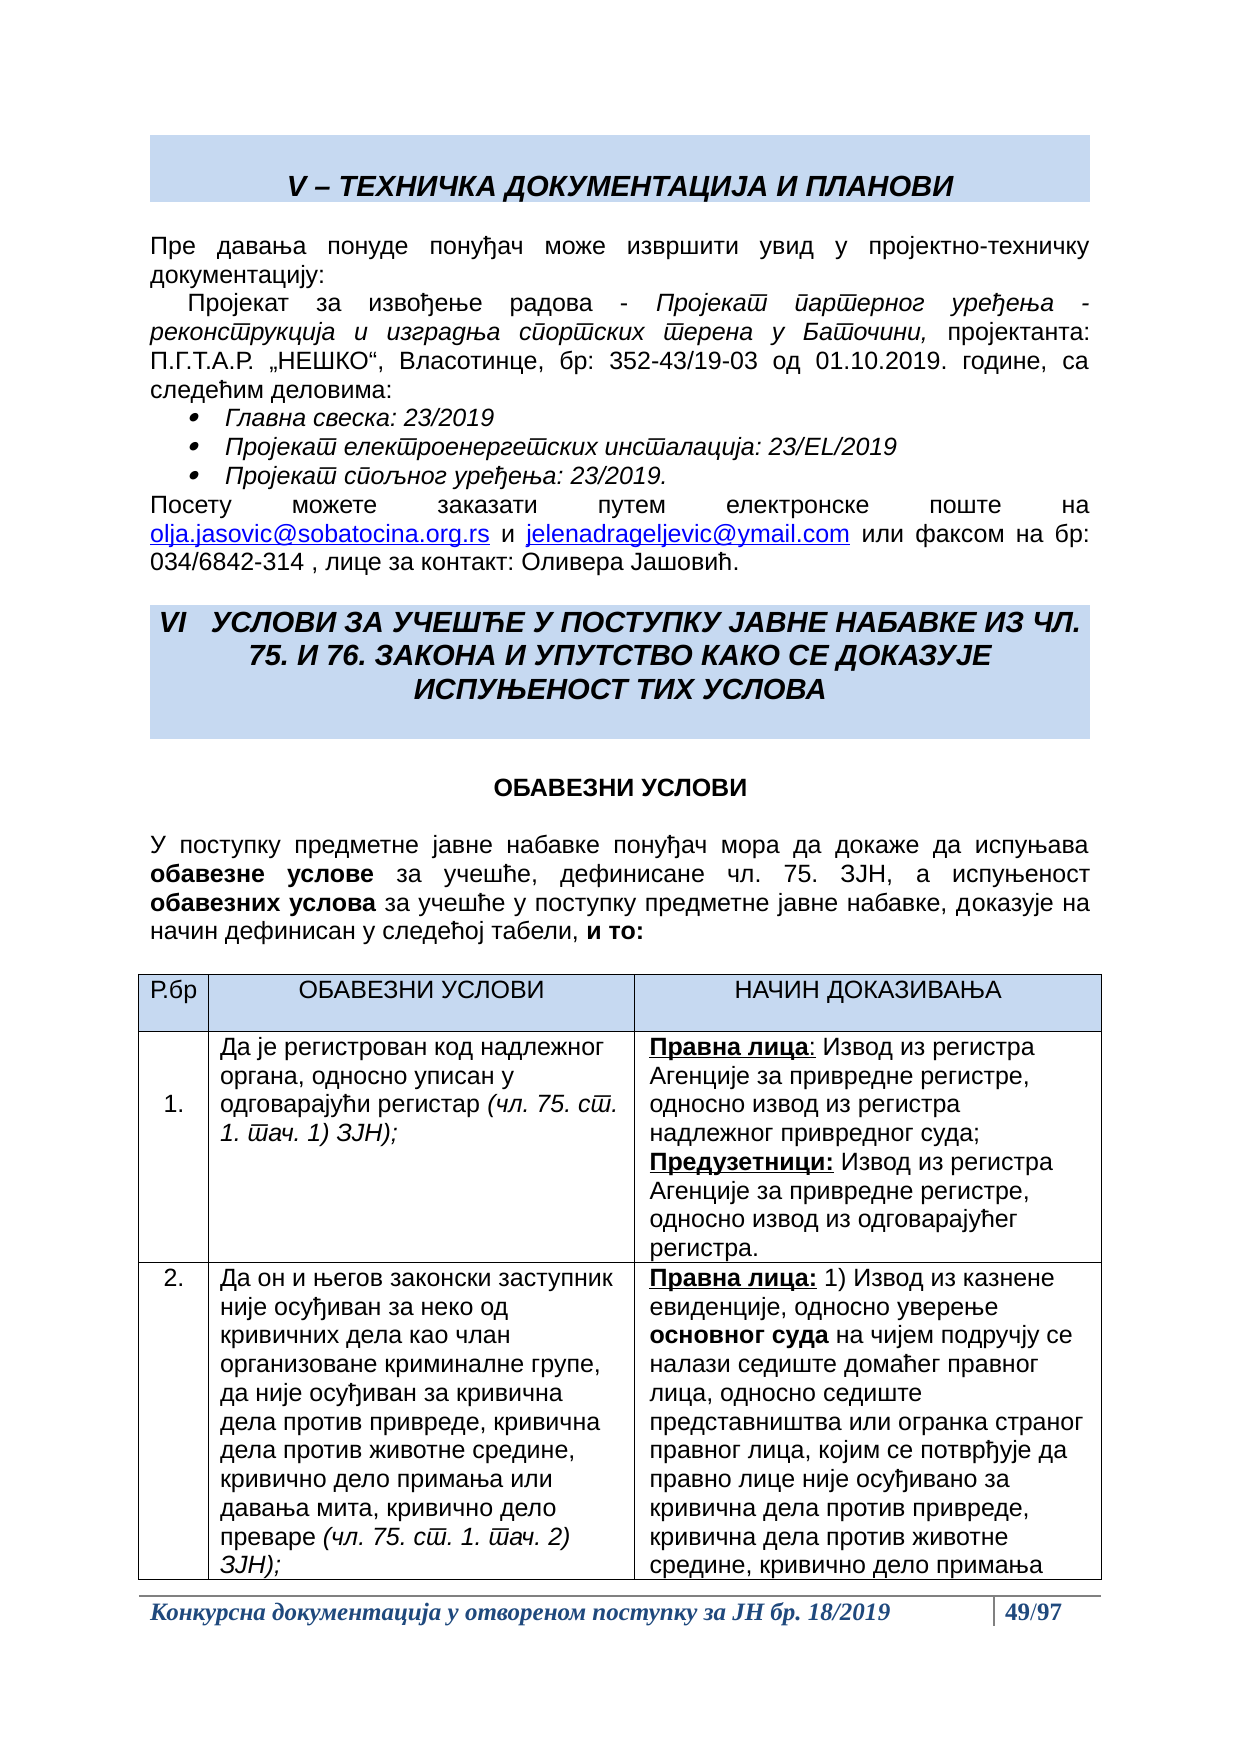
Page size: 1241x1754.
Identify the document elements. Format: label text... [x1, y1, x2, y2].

text Пројекат за извођење радова - Пројекат партерног уређења - реконструкција и изградња спортских терена у Баточини, пројектанта: П.Г.Т.А.Р. „НЕШКО“, Власотинце, бр: 352-43/19-03 од 01.10.2019. године, са следећим деловима: [150, 288, 1090, 403]
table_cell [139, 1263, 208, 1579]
text Пре давања понуде понуђач може извршити увид у пројектно-техничку документацију: [150, 231, 1090, 288]
text VI УСЛОВИ ЗА УЧЕШЋЕ У ПОСТУПКУ ЈАВНЕ НАБАВКЕ ИЗ ЧЛ. 75. И 76. ЗАКОНА И УПУТСТВО КАКО СЕ ДОКАЗУЈЕ ИСПУЊЕНОСТ ТИХ УСЛОВА [150, 605, 1090, 706]
list Пројекат електроенергетских инсталација: 23/EL/2019 [187, 432, 1090, 461]
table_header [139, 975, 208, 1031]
list У поступку предметне јавне набавке понуђач мора да докаже да испуњава обавезне услове за учешће, дефинисане чл. 75. ЗЈН, а испуњеност обавезних услова за учешће у поступку предметне јавне набавке, доказује на начин дефинисан у следећој табели, и то: [150, 830, 1090, 945]
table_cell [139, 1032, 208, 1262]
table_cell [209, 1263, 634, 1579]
text V – ТЕХНИЧКА ДОКУМЕНТАЦИЈА И ПЛАНОВИ [150, 168, 1090, 202]
list Главна свеска: 23/2019 [187, 403, 1090, 432]
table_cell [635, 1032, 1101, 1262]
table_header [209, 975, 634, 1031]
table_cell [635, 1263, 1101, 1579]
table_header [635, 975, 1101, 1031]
text ОБАВЕЗНИ УСЛОВИ [150, 773, 1090, 801]
text Посету можете заказати путем електронске поште на olja.jasovic@sobatocina.org.rs и jelenadrageljevic@ymail.com или факсом на бр: 034/6842-314 , лице за контакт: Оливера Јашовић. [150, 490, 1090, 576]
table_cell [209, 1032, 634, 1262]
list Пројекат спољног уређења: 23/2019. [187, 461, 1090, 490]
